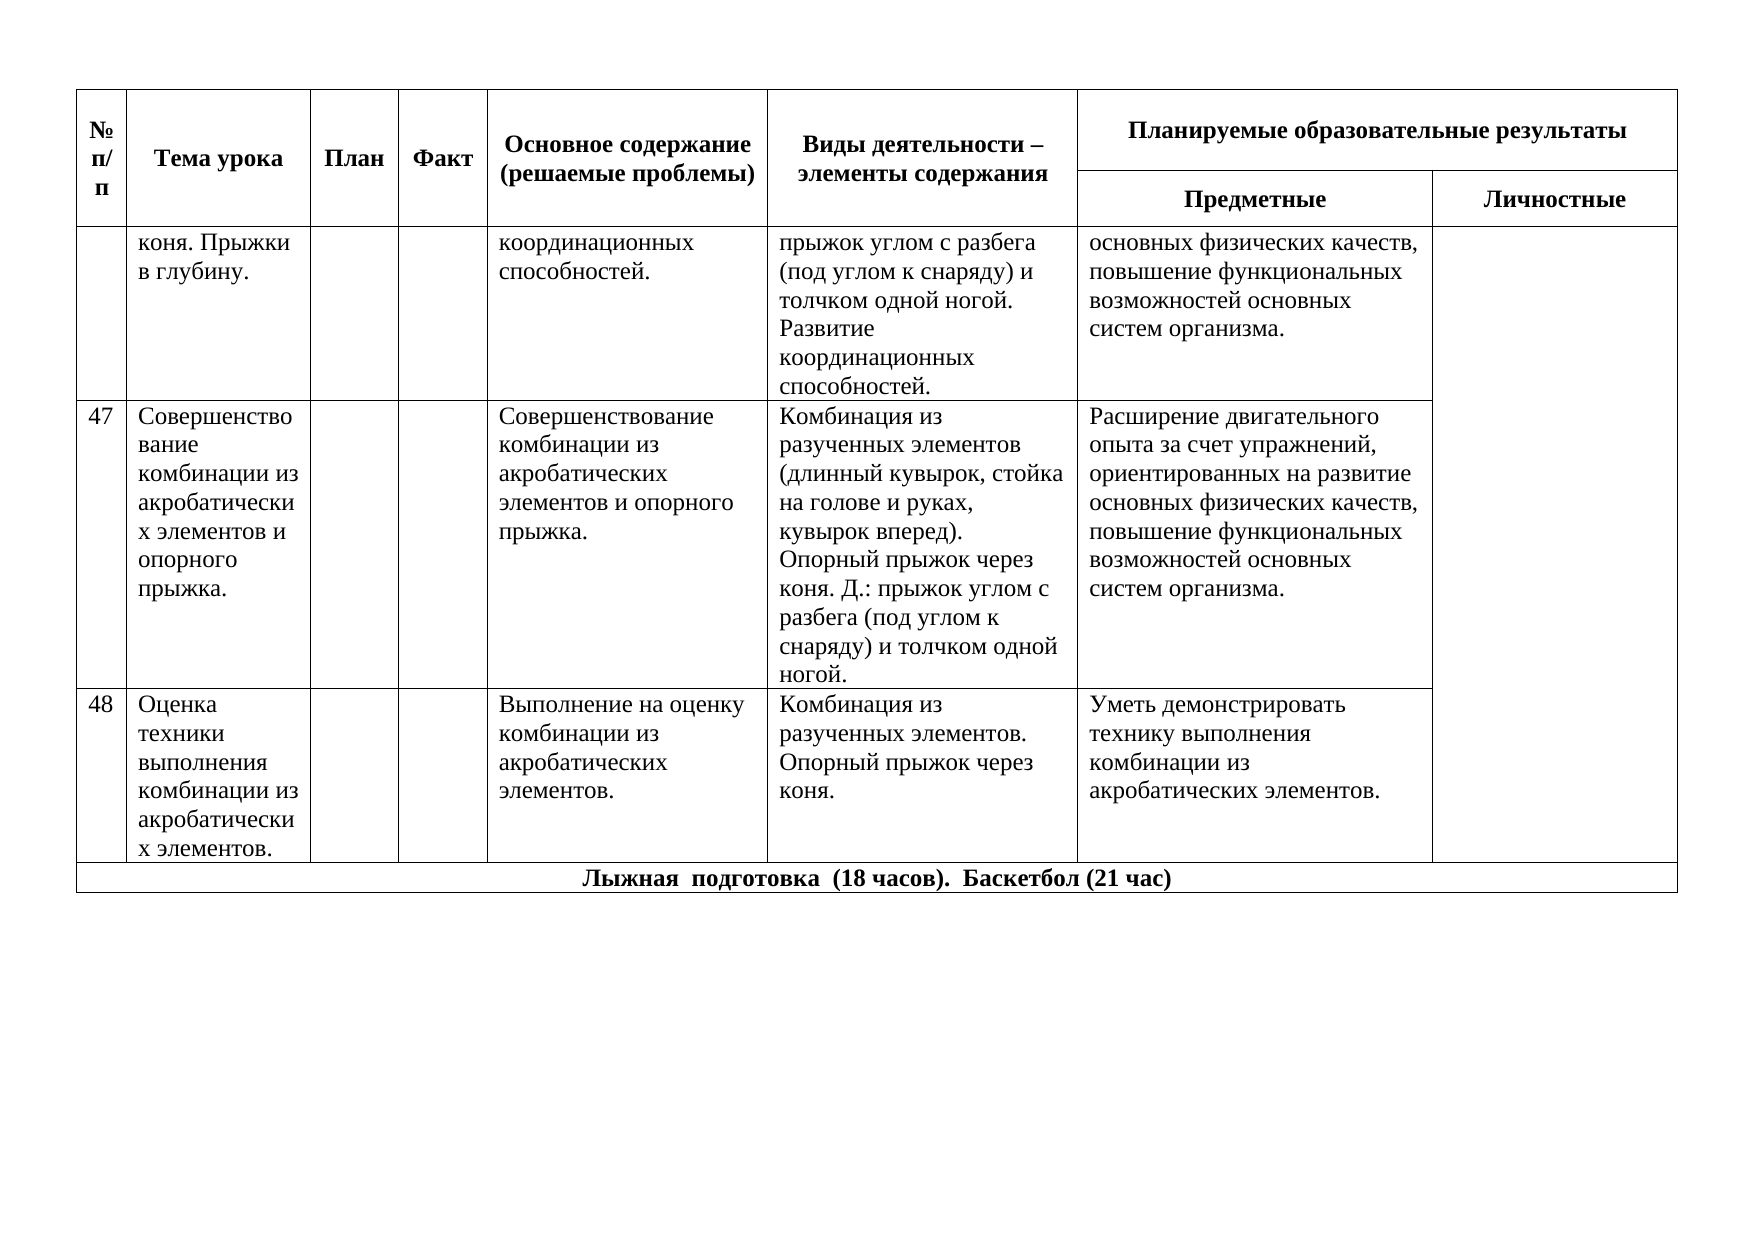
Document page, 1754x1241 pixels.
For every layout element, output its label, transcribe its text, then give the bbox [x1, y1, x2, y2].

table_cell [399, 227, 487, 400]
table_cell Закрепление техники опорного прыжка через коня Лазание. Развитие координационных способностей. [488, 227, 767, 400]
table_cell Техника опорного прыжка через коня. Прыжки в глубину. [127, 227, 310, 400]
table_cell Комбинация из разученных элементов. Опорный прыжок через коня. [768, 689, 1077, 862]
table_header Тема урока [127, 90, 310, 226]
table_cell [311, 401, 398, 688]
table_cell [399, 689, 487, 862]
table_cell Оценка техники выполнения комбинации из акробатических элементов. [127, 689, 310, 862]
table_cell Уметь демонстрировать технику выполнения комбинации из акробатических элементов. [1078, 689, 1432, 862]
table_header № п/п [77, 90, 126, 226]
table_cell 48 [77, 689, 126, 862]
table_header Виды деятельности – элементы содержания [768, 90, 1077, 226]
table_header Планируемые образовательные результаты [1078, 90, 1677, 169]
table_cell 47 [77, 401, 126, 688]
table_cell Личностные [1433, 171, 1677, 226]
table_header Основное содержание (решаемые проблемы) [488, 90, 767, 226]
table_cell Совершенствование комбинации из акробатических элементов и опорного прыжка. [127, 401, 310, 688]
table_cell [399, 401, 487, 688]
table_cell [311, 227, 398, 400]
table_cell Предметные [1078, 171, 1432, 226]
table_cell Совершенствование комбинации из акробатических элементов и опорного прыжка. [488, 401, 767, 688]
table_cell [311, 689, 398, 862]
table_header План [311, 90, 398, 226]
table_cell 46 [77, 227, 126, 400]
table_cell Лыжная подготовка (18 часов). Баскетбол (21 час) [77, 863, 1677, 892]
table_cell Комбинация из разученных элементов (длинный кувырок, стойка на голове и руках, кувырок вперед). Опорный прыжок через коня. Д.: прыжок углом с разбега (под углом к снаряду) и толчком одной ногой. [768, 401, 1077, 688]
table_cell Выполнение на оценку комбинации из акробатических элементов. [488, 689, 767, 862]
table_header Факт [399, 90, 487, 226]
